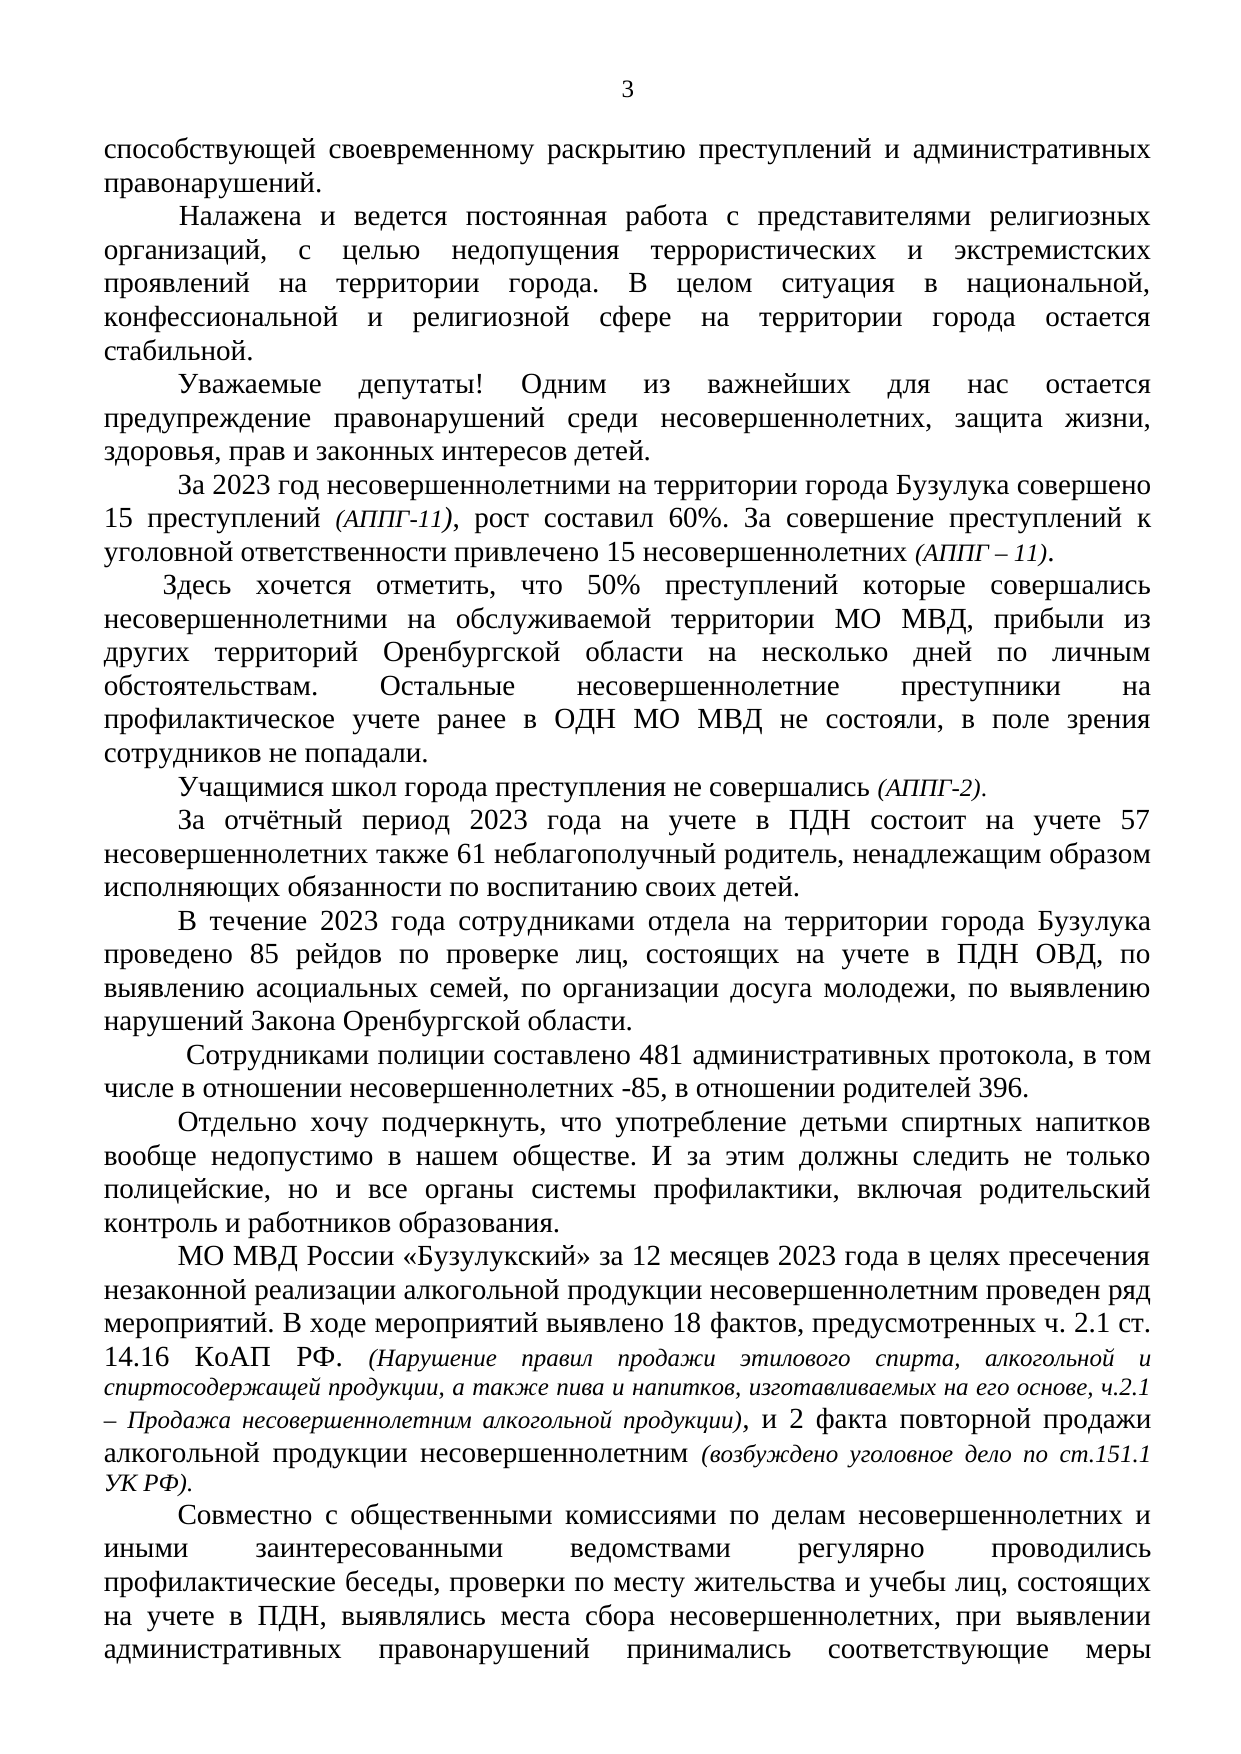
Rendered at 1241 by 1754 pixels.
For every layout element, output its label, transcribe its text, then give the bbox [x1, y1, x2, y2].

text За отчётный период 2023 года на учете в ПДН состоит на учете 57 несовершеннолетних также 61 неблагополучный родитель, ненадлежащим образом исполняющих обязанности по воспитанию своих детей. [103, 802, 1152, 903]
text Сотрудниками полиции составлено 481 административных протокола, в том числе в отношении несовершеннолетних -85, в отношении родителей 396. [103, 1037, 1152, 1104]
text Отдельно хочу подчеркнуть, что употребление детьми спиртных напитков вообще недопустимо в нашем обществе. И за этим должны следить не только полицейские, но и все органы системы профилактики, включая родительский контроль и работников образования. [103, 1104, 1152, 1238]
text За 2023 год несовершеннолетними на территории города Бузулука совершено 15 преступлений (АППГ-11), рост составил 60%. За совершение преступлений к уголовной ответственности привлечено 15 несовершеннолетних (АППГ – 11). [103, 467, 1152, 567]
text Налажена и ведется постоянная работа с представителями религиозных организаций, с целью недопущения террористических и экстремистских проявлений на территории города. В целом ситуация в национальной, конфессиональной и религиозной сфере на территории города остается стабильной. [103, 198, 1152, 366]
text Здесь хочется отметить, что 50% преступлений которые совершались несовершеннолетними на обслуживаемой территории МО МВД, прибыли из других территорий Оренбургской области на несколько дней по личным обстоятельствам. Остальные несовершеннолетние преступники на профилактическое учете ранее в ОДН МО МВД не состояли, в поле зрения сотрудников не попадали. [103, 567, 1152, 769]
text В течение 2023 года сотрудниками отдела на территории города Бузулука проведено 85 рейдов по проверке лиц, состоящих на учете в ПДН ОВД, по выявлению асоциальных семей, по организации досуга молодежи, по выявлению нарушений Закона Оренбургской области. [103, 903, 1152, 1037]
text МО МВД России «Бузулукский» за 12 месяцев 2023 года в целях пресечения незаконной реализации алкогольной продукции несовершеннолетним проведен ряд мероприятий. В ходе мероприятий выявлено 18 фактов, предусмотренных ч. 2.1 ст. 14.16 КоАП РФ. (Нарушение правил продажи этилового спирта, алкогольной и спиртосодержащей продукции, а также пива и напитков, изготавливаемых на его основе, ч.2.1 – Продажа несовершеннолетним алкогольной продукции), и 2 факта повторной продажи алкогольной продукции несовершеннолетним (возбуждено уголовное дело по ст.151.1 УК РФ). [103, 1238, 1152, 1497]
text Уважаемые депутаты! Одним из важнейших для нас остается предупреждение правонарушений среди несовершеннолетних, защита жизни, здоровья, прав и законных интересов детей. [103, 366, 1152, 467]
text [103, 131, 1152, 198]
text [103, 1497, 1152, 1665]
text Учащимися школ города преступления не совершались (АППГ-2). [103, 769, 1152, 802]
